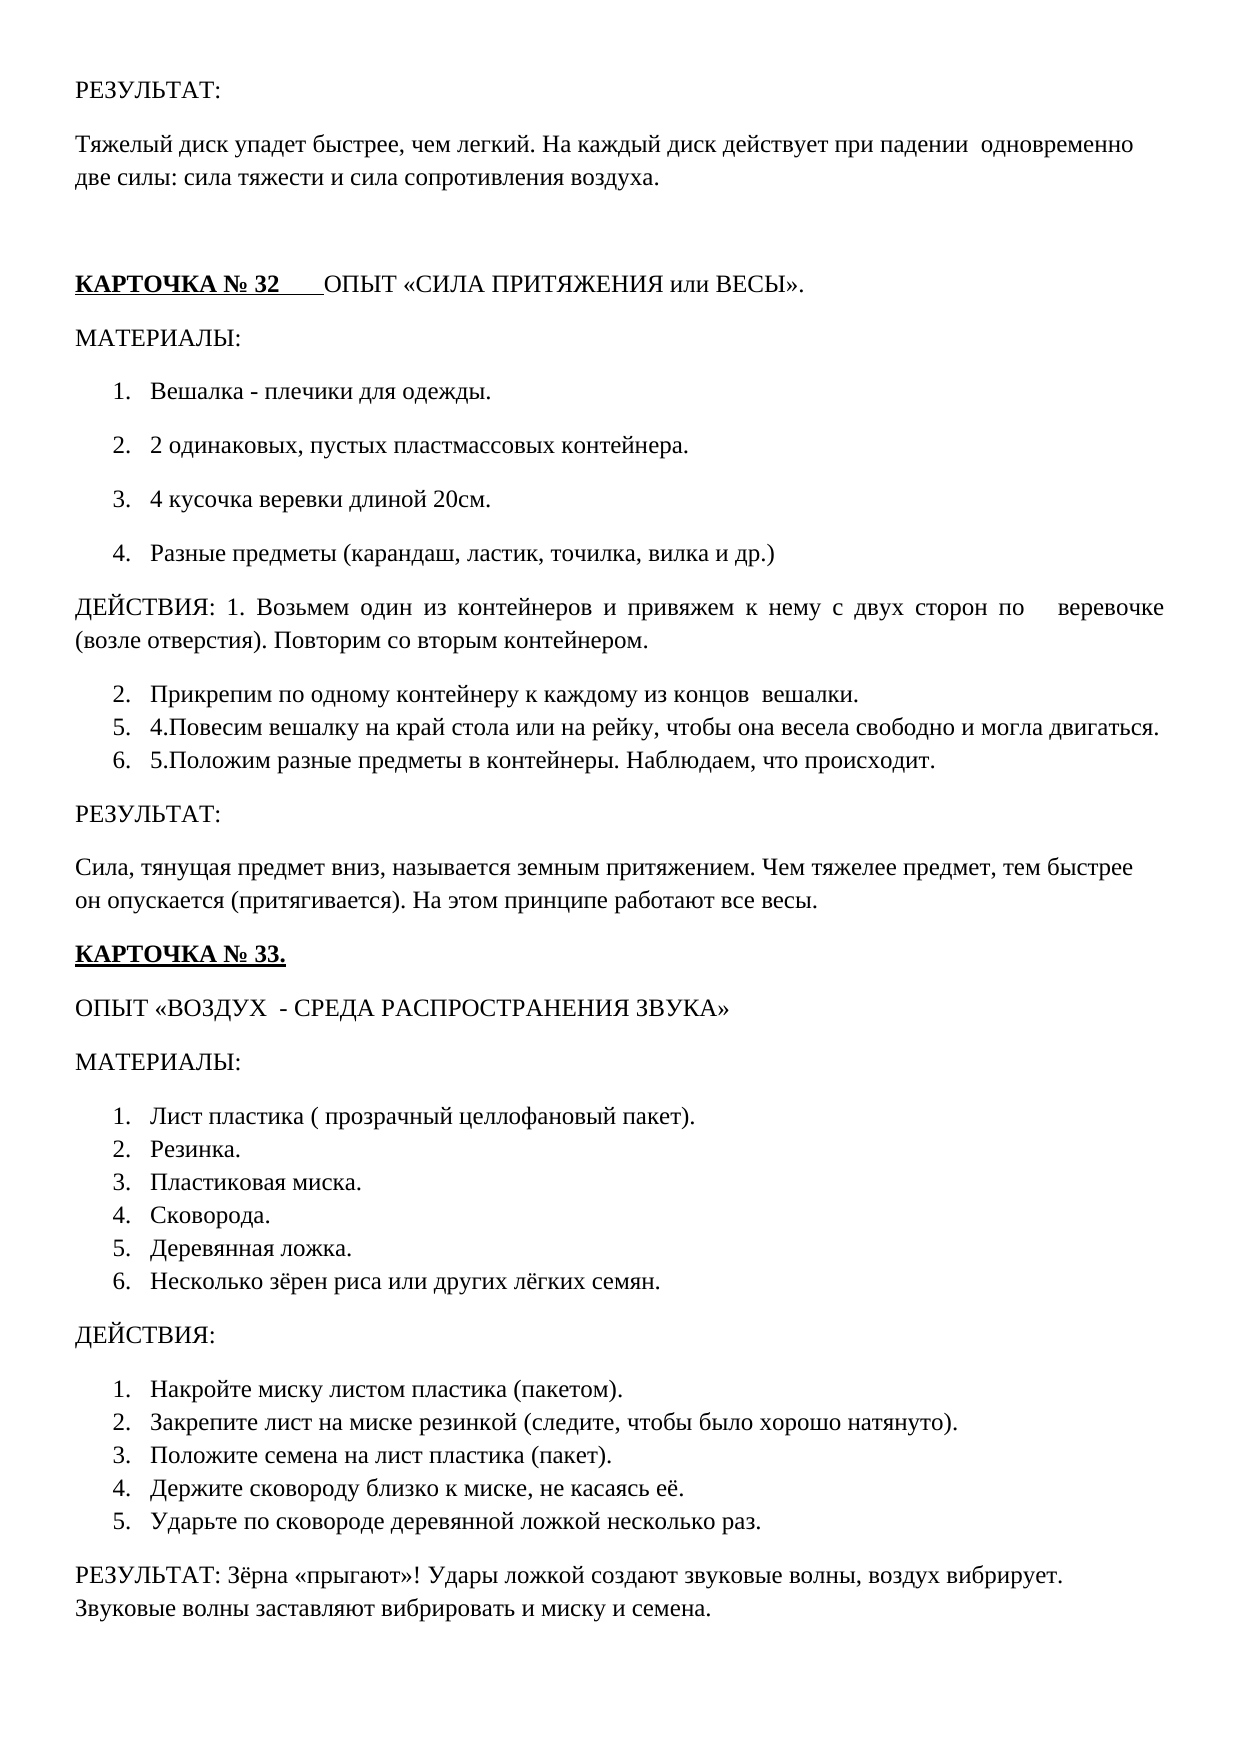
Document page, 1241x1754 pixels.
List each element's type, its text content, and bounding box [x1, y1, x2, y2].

text МАТЕРИАЛЫ: [75, 1047, 1165, 1076]
list Сковорода. [112, 1200, 1165, 1229]
list 2 одинаковых, пустых пластмассовых контейнера. [112, 430, 1165, 459]
text РЕЗУЛЬТАТ: [75, 799, 1165, 827]
list Закрепите лист на миске резинкой (следите, чтобы было хорошо натянуто). [112, 1407, 1165, 1436]
list Разные предметы (карандаш, ластик, точилка, вилка и др.) [112, 538, 1165, 567]
list Положите семена на лист пластика (пакет). [112, 1440, 1165, 1468]
text ОПЫТ «ВОЗДУХ - СРЕДА РАСПРОСТРАНЕНИЯ ЗВУКА» [75, 993, 1165, 1022]
list Деревянная ложка. [112, 1233, 1165, 1262]
list Накройте миску листом пластика (пакетом). [112, 1374, 1165, 1402]
list Прикрепим по одному контейнеру к каждому из концов вешалки. [112, 679, 1165, 707]
text Тяжелый диск упадет быстрее, чем легкий. На каждый диск действует при падении одновременно две силы: сила тяжести и сила сопротивления воздуха. [75, 129, 1165, 191]
list Держите сковороду близко к миске, не касаясь её. [112, 1473, 1165, 1502]
text МАТЕРИАЛЫ: [75, 323, 1165, 351]
text ДЕЙСТВИЯ: [75, 1320, 1165, 1349]
text РЕЗУЛЬТАТ: [75, 75, 1165, 104]
list Лист пластика ( прозрачный целлофановый пакет). [112, 1101, 1165, 1130]
list Вешалка - плечики для одежды. [112, 376, 1165, 405]
list 4.Повесим вешалку на край стола или на рейку, чтобы она весела свободно и могла двигаться. [112, 712, 1165, 741]
text ДЕЙСТВИЯ: 1. Возьмем один из контейнеров и привяжем к нему с двух сторон по веревочке (возле отверстия). Повторим со вторым контейнером. [75, 592, 1165, 654]
list Несколько зёрен риса или других лёгких семян. [112, 1266, 1165, 1295]
text РЕЗУЛЬТАТ: Зёрна «прыгают»! Удары ложкой создают звуковые волны, воздух вибрирует. Звуковые волны заставляют вибрировать и миску и семена. [75, 1560, 1165, 1621]
list Пластиковая миска. [112, 1167, 1165, 1196]
list 5.Положим разные предметы в контейнеры. Наблюдаем, что происходит. [112, 745, 1165, 773]
list Ударьте по сковороде деревянной ложкой несколько раз. [112, 1506, 1165, 1534]
text КАРТОЧКА № 33. [75, 939, 1165, 968]
list Резинка. [112, 1134, 1165, 1163]
text КАРТОЧКА № 32 ОПЫТ «СИЛА ПРИТЯЖЕНИЯ или ВЕСЫ». [75, 269, 1165, 297]
text Сила, тянущая предмет вниз, называется земным притяжением. Чем тяжелее предмет, тем быстрее он опускается (притягивается). На этом принципе работают все весы. [75, 852, 1165, 914]
list 4 кусочка веревки длиной 20см. [112, 484, 1165, 513]
